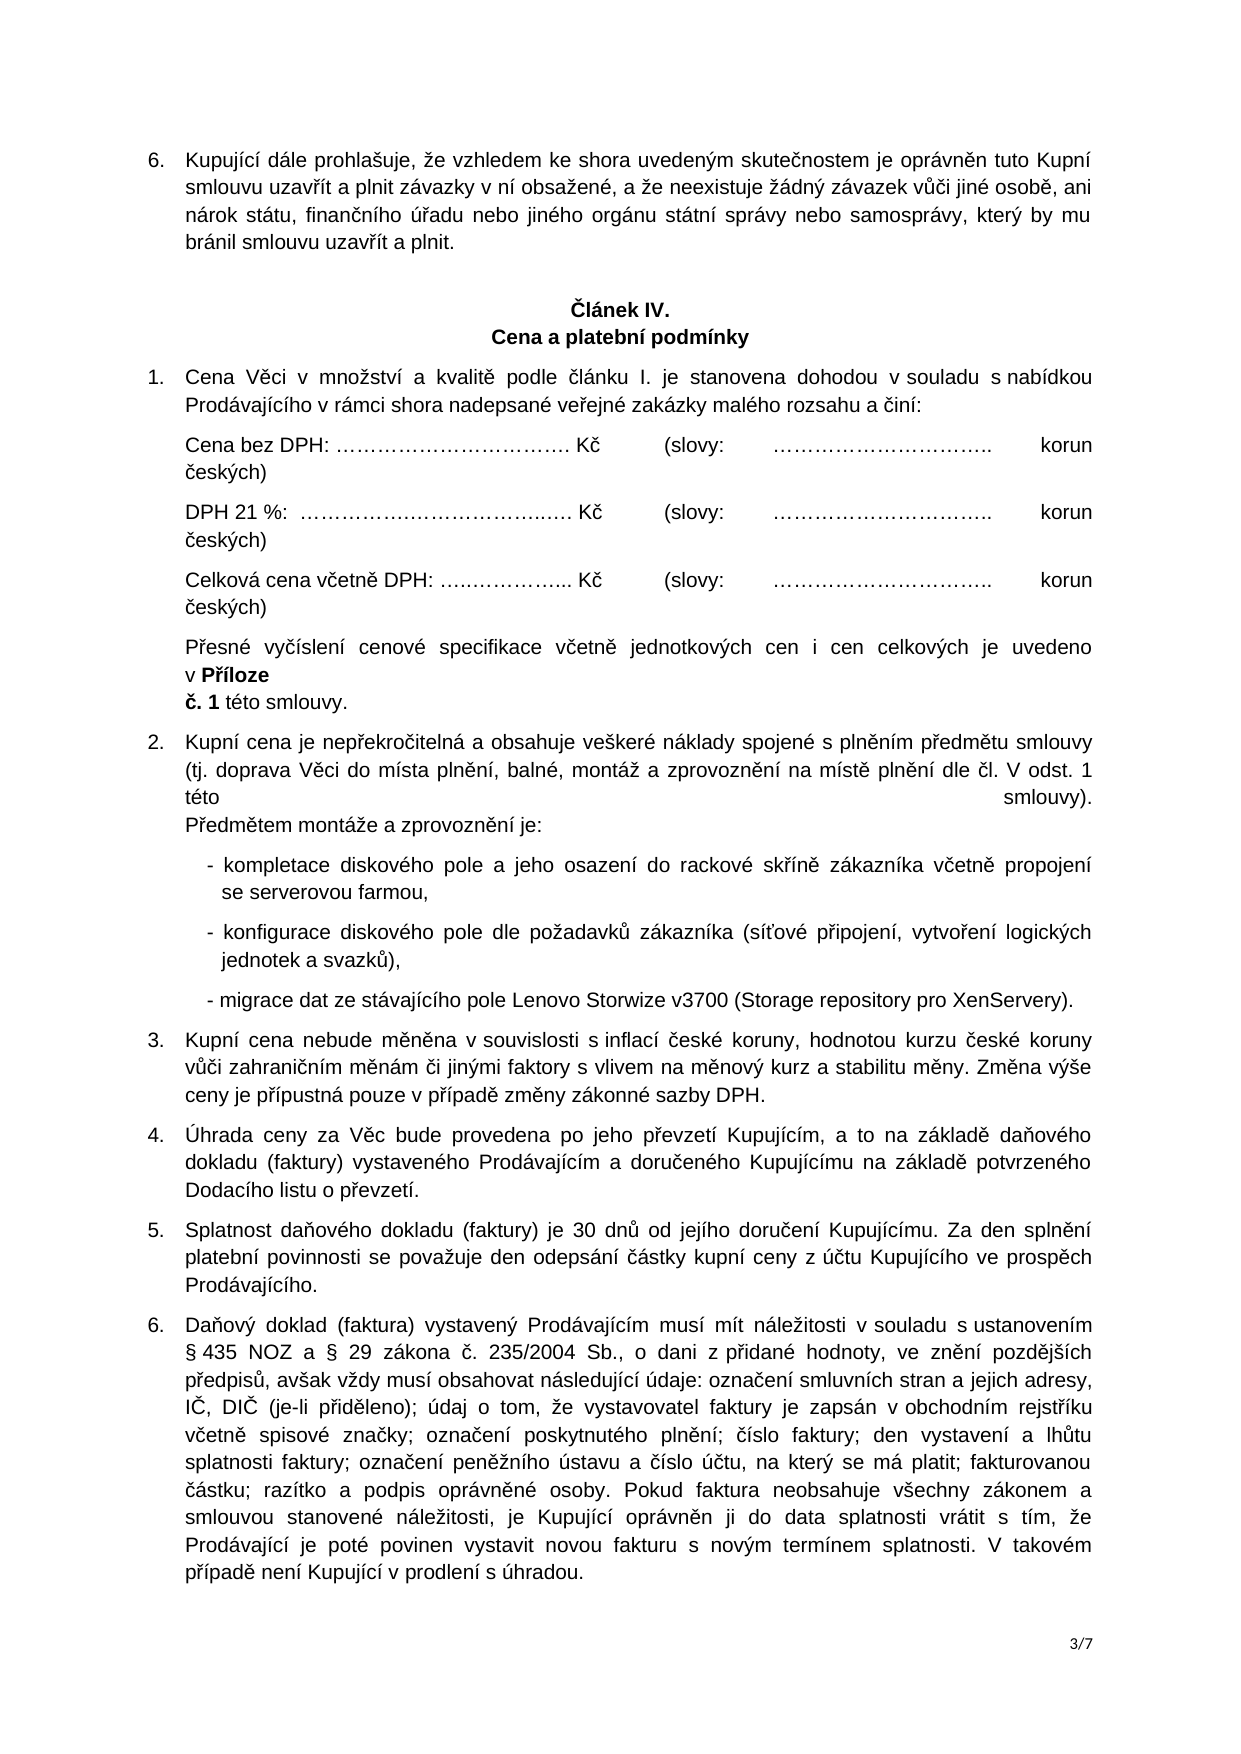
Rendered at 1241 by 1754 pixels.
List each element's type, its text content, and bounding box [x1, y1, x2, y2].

text Celková cena včetně DPH: …..…………... Kč (slovy: ………………………….. korun českých) [185, 568, 1093, 619]
list Cena Věci v množství a kvalitě podle článku I. je stanovena dohodou v souladu s nabídkou Prodávajícího v rámci shora nadepsané veřejné zakázky malého rozsahu a činí: [147, 365, 1093, 417]
text - kompletace diskového pole a jeho osazení do rackové skříně zákazníka včetně propojení se serverovou farmou, [207, 853, 1093, 904]
list Kupující dále prohlašuje, že vzhledem ke shora uvedeným skutečnostem je oprávněn tuto Kupní smlouvu uzavřít a plnit závazky v ní obsažené, a že neexistuje žádný závazek vůči jiné osobě, ani nárok státu, finančního úřadu nebo jiného orgánu státní správy nebo samosprávy, který by mu bránil smlouvu uzavřít a plnit. [148, 148, 1093, 254]
text Článek IV. [148, 298, 1093, 322]
text Cena a platební podmínky [148, 325, 1093, 349]
list Kupní cena je nepřekročitelná a obsahuje veškeré náklady spojené s plněním předmětu smlouvy (tj. doprava Věci do místa plnění, balné, montáž a zprovoznění na místě plnění dle čl. V odst. 1 této smlouvy). Předmětem montáže a zprovoznění je: [147, 730, 1093, 837]
list Daňový doklad (faktura) vystavený Prodávajícím musí mít náležitosti v souladu s ustanovením § 435 NOZ a § 29 zákona č. 235/2004 Sb., o dani z přidané hodnoty, ve znění pozdějších předpisů, avšak vždy musí obsahovat následující údaje: označení smluvních stran a jejich adresy, IČ, DIČ (je-li přiděleno); údaj o tom, že vystavovatel faktury je zapsán v obchodním rejstříku včetně spisové značky; označení poskytnutého plnění; číslo faktury; den vystavení a lhůtu splatnosti faktury; označení peněžního ústavu a číslo účtu, na který se má platit; fakturovanou částku; razítko a podpis oprávněné osoby. Pokud faktura neobsahuje všechny zákonem a smlouvou stanovené náležitosti, je Kupující oprávněn ji do data splatnosti vrátit s tím, že Prodávající je poté povinen vystavit novou fakturu s novým termínem splatnosti. V takovém případě není Kupující v prodlení s úhradou. [147, 1313, 1093, 1584]
list Úhrada ceny za Věc bude provedena po jeho převzetí Kupujícím, a to na základě daňového dokladu (faktury) vystaveného Prodávajícím a doručeného Kupujícímu na základě potvrzeného Dodacího listu o převzetí. [147, 1123, 1093, 1202]
list Kupní cena nebude měněna v souvislosti s inflací české koruny, hodnotou kurzu české koruny vůči zahraničním měnám či jinými faktory s vlivem na měnový kurz a stabilitu měny. Změna výše ceny je přípustná pouze v případě změny zákonné sazby DPH. [147, 1028, 1093, 1107]
text Přesné vyčíslení cenové specifikace včetně jednotkových cen i cen celkových je uvedeno v Příloze č. 1 této smlouvy. [185, 635, 1093, 714]
text Cena bez DPH: ……………………………. Kč (slovy: ………………………….. korun českých) [185, 433, 1093, 484]
text - konfigurace diskového pole dle požadavků zákazníka (síťové připojení, vytvoření logických jednotek a svazků), [207, 920, 1093, 972]
list Splatnost daňového dokladu (faktury) je 30 dnů od jejího doručení Kupujícímu. Za den splnění platební povinnosti se považuje den odepsání částky kupní ceny z účtu Kupujícího ve prospěch Prodávajícího. [147, 1218, 1093, 1297]
text - migrace dat ze stávajícího pole Lenovo Storwize v3700 (Storage repository pro XenServery). [207, 988, 1093, 1012]
text DPH 21 %: …………….………………..…. Kč (slovy: ………………………….. korun českých) [185, 500, 1093, 552]
